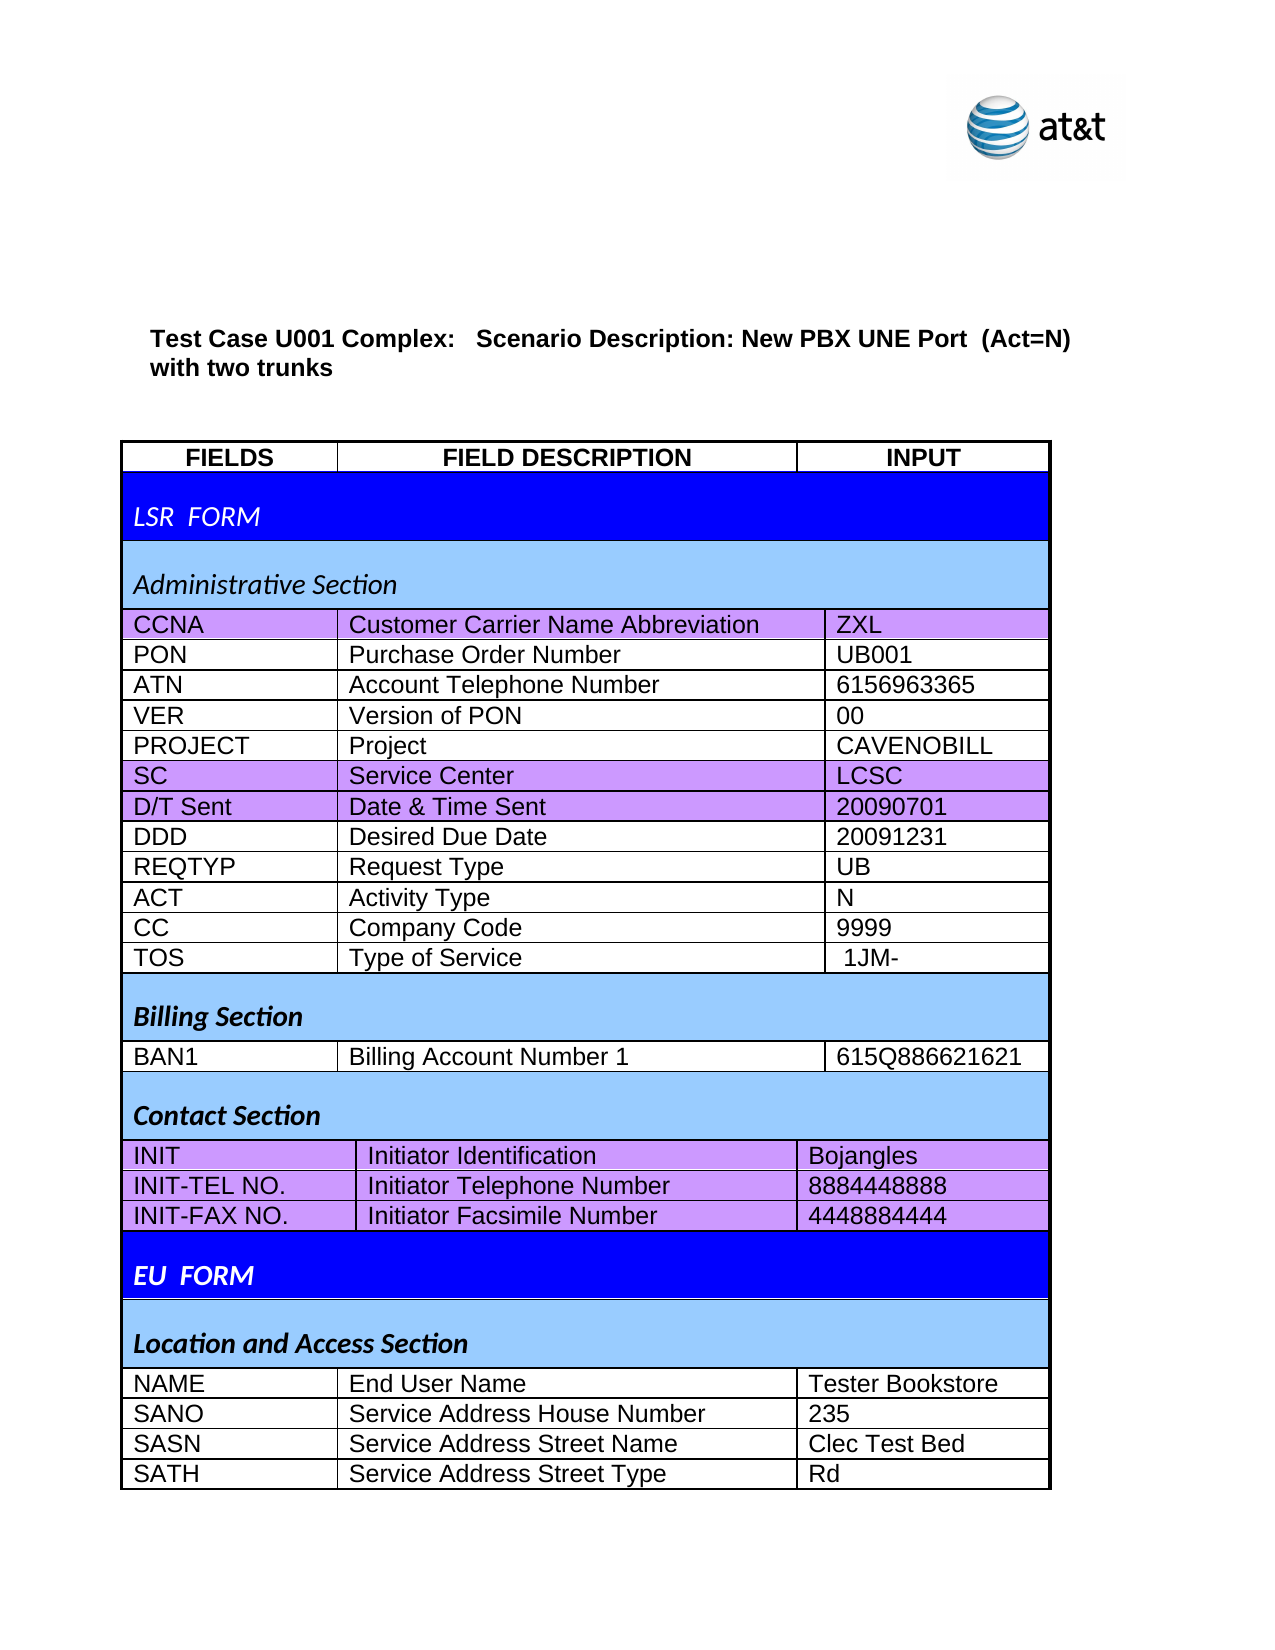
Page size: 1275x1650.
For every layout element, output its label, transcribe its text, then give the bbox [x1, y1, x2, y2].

table_cell 6156963365 [826, 671, 1048, 699]
table_cell Bojangles [798, 1141, 1048, 1169]
table_cell LSR FORM [123, 473, 1048, 540]
table_cell LCSC [826, 761, 1048, 790]
table_header FIELDS [123, 443, 337, 471]
table_cell Service Address House Number [338, 1399, 796, 1428]
table_cell 00 [826, 701, 1048, 729]
table_cell INIT-TEL NO. [123, 1171, 355, 1200]
table_cell N [826, 883, 1048, 911]
table_cell Rd [798, 1460, 1048, 1488]
picture [946, 74, 1126, 181]
table_cell Initiator Identification [357, 1141, 796, 1169]
table_cell 1JM- [826, 943, 1048, 972]
table_cell SANO [123, 1399, 337, 1428]
table_cell ZXL [826, 610, 1048, 638]
table_cell Version of PON [338, 701, 824, 729]
table_cell ATN [123, 671, 337, 699]
table_cell Initiator Facsimile Number [357, 1201, 796, 1230]
table_cell PON [123, 640, 337, 669]
table_cell 235 [798, 1399, 1048, 1428]
table_cell NAME [123, 1369, 337, 1397]
table_cell INIT [123, 1141, 355, 1169]
table_cell Location and Access Section [123, 1300, 1048, 1367]
table_cell CAVENOBILL [826, 731, 1048, 760]
table_cell Administrative Section [123, 541, 1048, 608]
table_cell TOS [123, 943, 337, 972]
table_cell D/T Sent [123, 792, 337, 820]
table_cell Purchase Order Number [338, 640, 824, 669]
table_cell Project [338, 731, 824, 760]
table_cell ACT [123, 883, 337, 911]
table_cell 20090701 [826, 792, 1048, 820]
table_cell Contact Section [123, 1072, 1048, 1139]
table_cell Billing Section [123, 974, 1048, 1040]
table_cell REQTYP [123, 852, 337, 881]
table_cell VER [123, 701, 337, 729]
table_cell 4448884444 [798, 1201, 1048, 1230]
table_cell BAN1 [123, 1042, 337, 1071]
table_cell INIT-FAX NO. [123, 1201, 355, 1230]
table_cell Clec Test Bed [798, 1429, 1048, 1458]
table_cell CC [123, 913, 337, 942]
table_cell 20091231 [826, 822, 1048, 851]
table_cell UB [826, 852, 1048, 881]
table_cell SC [123, 761, 337, 790]
table_header FIELD DESCRIPTION [338, 443, 796, 471]
text with two trunks [150, 353, 1125, 382]
text Test Case U001 Complex: Scenario Description: New PBX UNE Port (Act=N) [150, 324, 1125, 353]
table_cell Service Center [338, 761, 824, 790]
table_cell DDD [123, 822, 337, 851]
table_cell Billing Account Number 1 [338, 1042, 824, 1071]
table_cell Tester Bookstore [798, 1369, 1048, 1397]
table_cell Date & Time Sent [338, 792, 824, 820]
table_cell Name [338, 1429, 796, 1458]
table_cell EU FORM [123, 1232, 1048, 1298]
table_cell Activity Type [338, 883, 824, 911]
table_cell Customer Carrier Name Abbreviation [338, 610, 824, 638]
table_header INPUT [798, 443, 1048, 471]
table_cell 8884448888 [798, 1171, 1048, 1200]
table_cell Type of Service [338, 943, 824, 972]
table_cell SASN [123, 1429, 337, 1458]
table_cell Type [338, 1460, 796, 1488]
table_cell Account Telephone Number [338, 671, 824, 699]
table_cell PROJECT [123, 731, 337, 760]
table_cell CCNA [123, 610, 337, 638]
table_cell Request Type [338, 852, 824, 881]
table_cell End User Name [338, 1369, 796, 1397]
table_cell SATH [123, 1460, 337, 1488]
table_cell Desired Due Date [338, 822, 824, 851]
table_cell 615Q886621621 [826, 1042, 1048, 1071]
table_cell Initiator Telephone Number [357, 1171, 796, 1200]
table_cell UB001 [826, 640, 1048, 669]
table_cell 9999 [826, 913, 1048, 942]
table_cell Company Code [338, 913, 824, 942]
